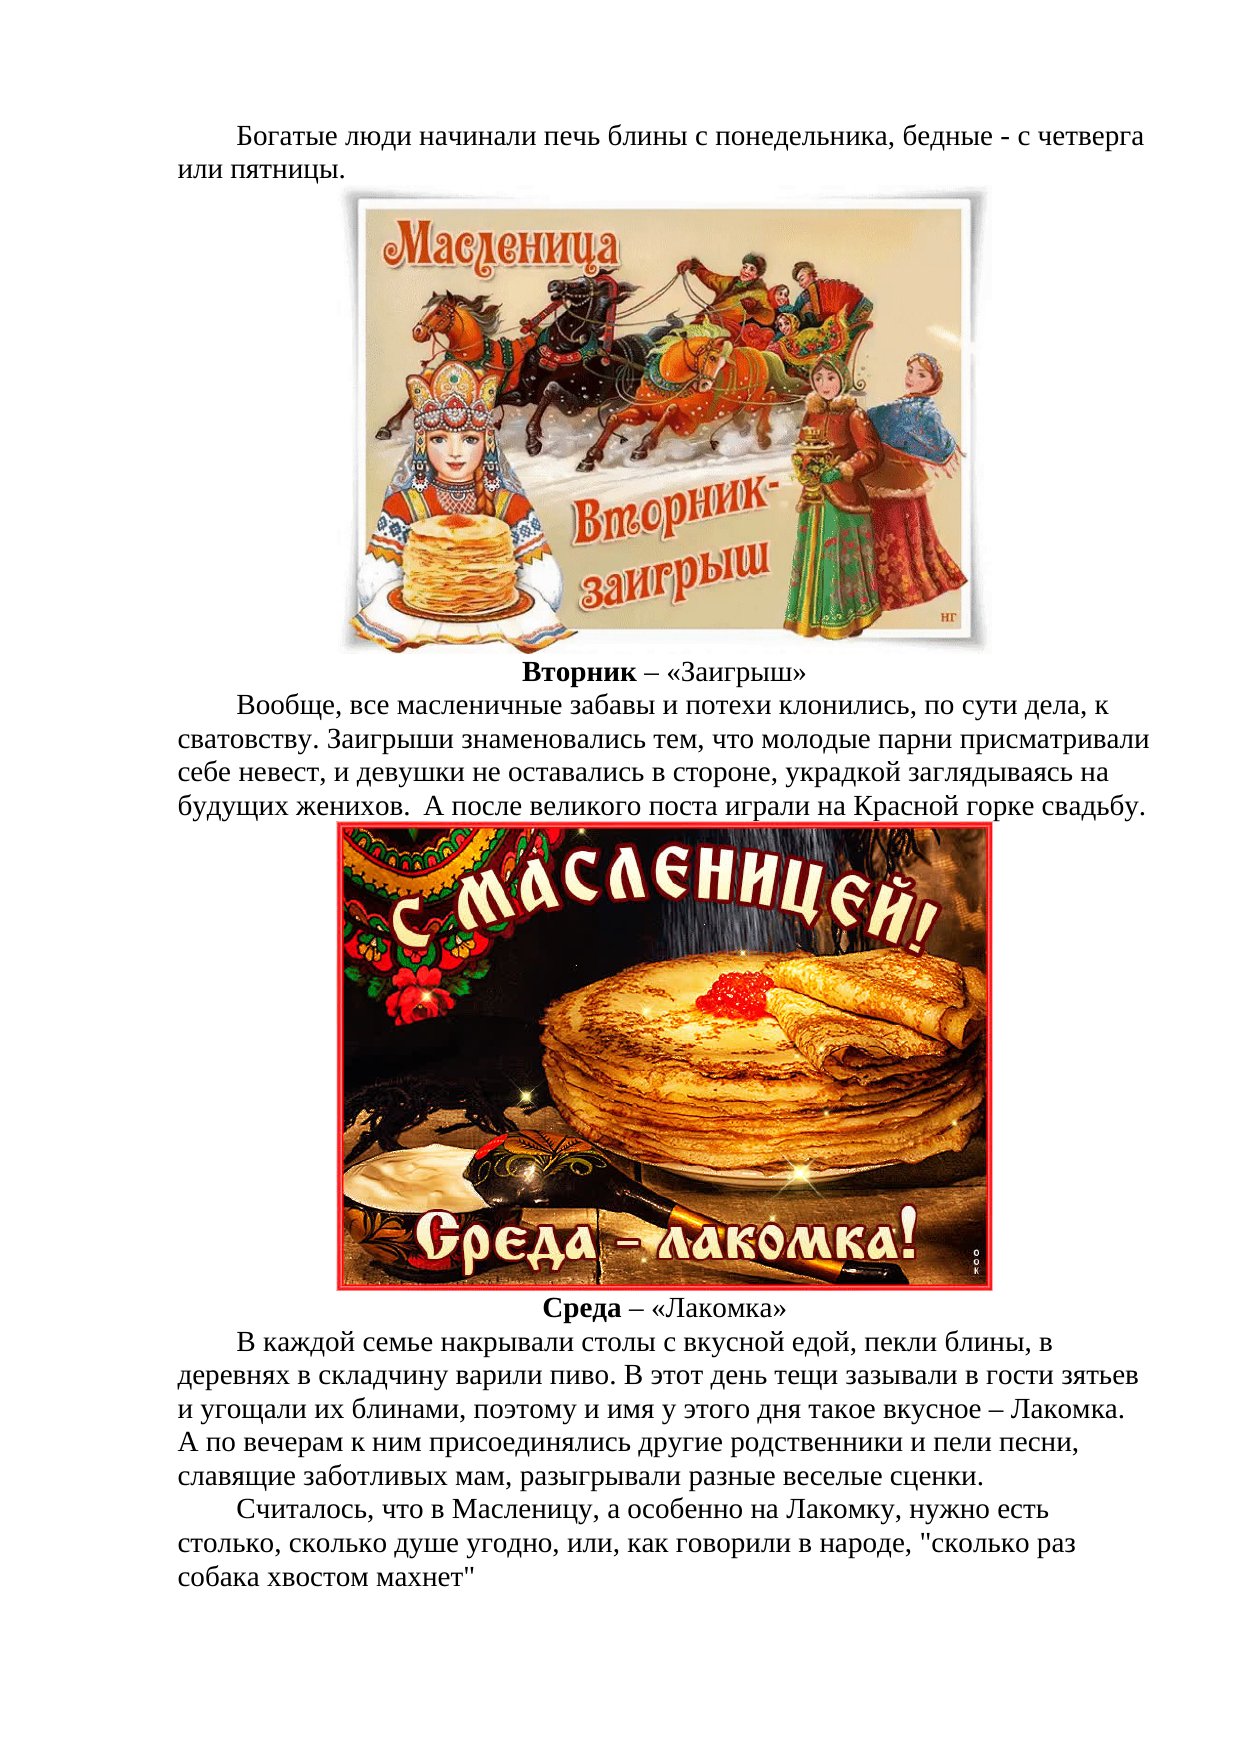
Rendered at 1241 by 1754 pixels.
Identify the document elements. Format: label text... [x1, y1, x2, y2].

text Вообще, все масленичные забавы и потехи клонились, по сути дела, к сватовству. Заигрыши знаменовались тем, что молодые парни присматривали себе невест, и девушки не оставались в стороне, украдкой заглядываясь на будущих женихов. А после великого поста играли на Красной горке свадьбу. [177, 687, 1152, 822]
text Богатые люди начинали печь блины с понедельника, бедные - с четверга или пятницы. [177, 118, 1152, 185]
text В каждой семье накрывали столы с вкусной едой, пекли блины, в деревнях в складчину варили пиво. В этот день тещи зазывали в гости зятьев и угощали их блинами, поэтому и имя у этого дня такое вкусное – Лакомка. А по вечерам к ним присоединялись другие родственники и пели песни, славящие заботливых мам, разыгрывали разные веселые сценки. [177, 1324, 1152, 1492]
picture [336, 821, 993, 1291]
text Среда – «Лакомка» [177, 1290, 1152, 1324]
picture [337, 185, 992, 654]
text Считалось, что в Масленицу, а особенно на Лакомку, нужно есть столько, сколько душе угодно, или, как говорили в народе, "сколько раз собака хвостом махнет" [177, 1492, 1152, 1592]
text Вторник – «Заигрыш» [177, 654, 1152, 687]
